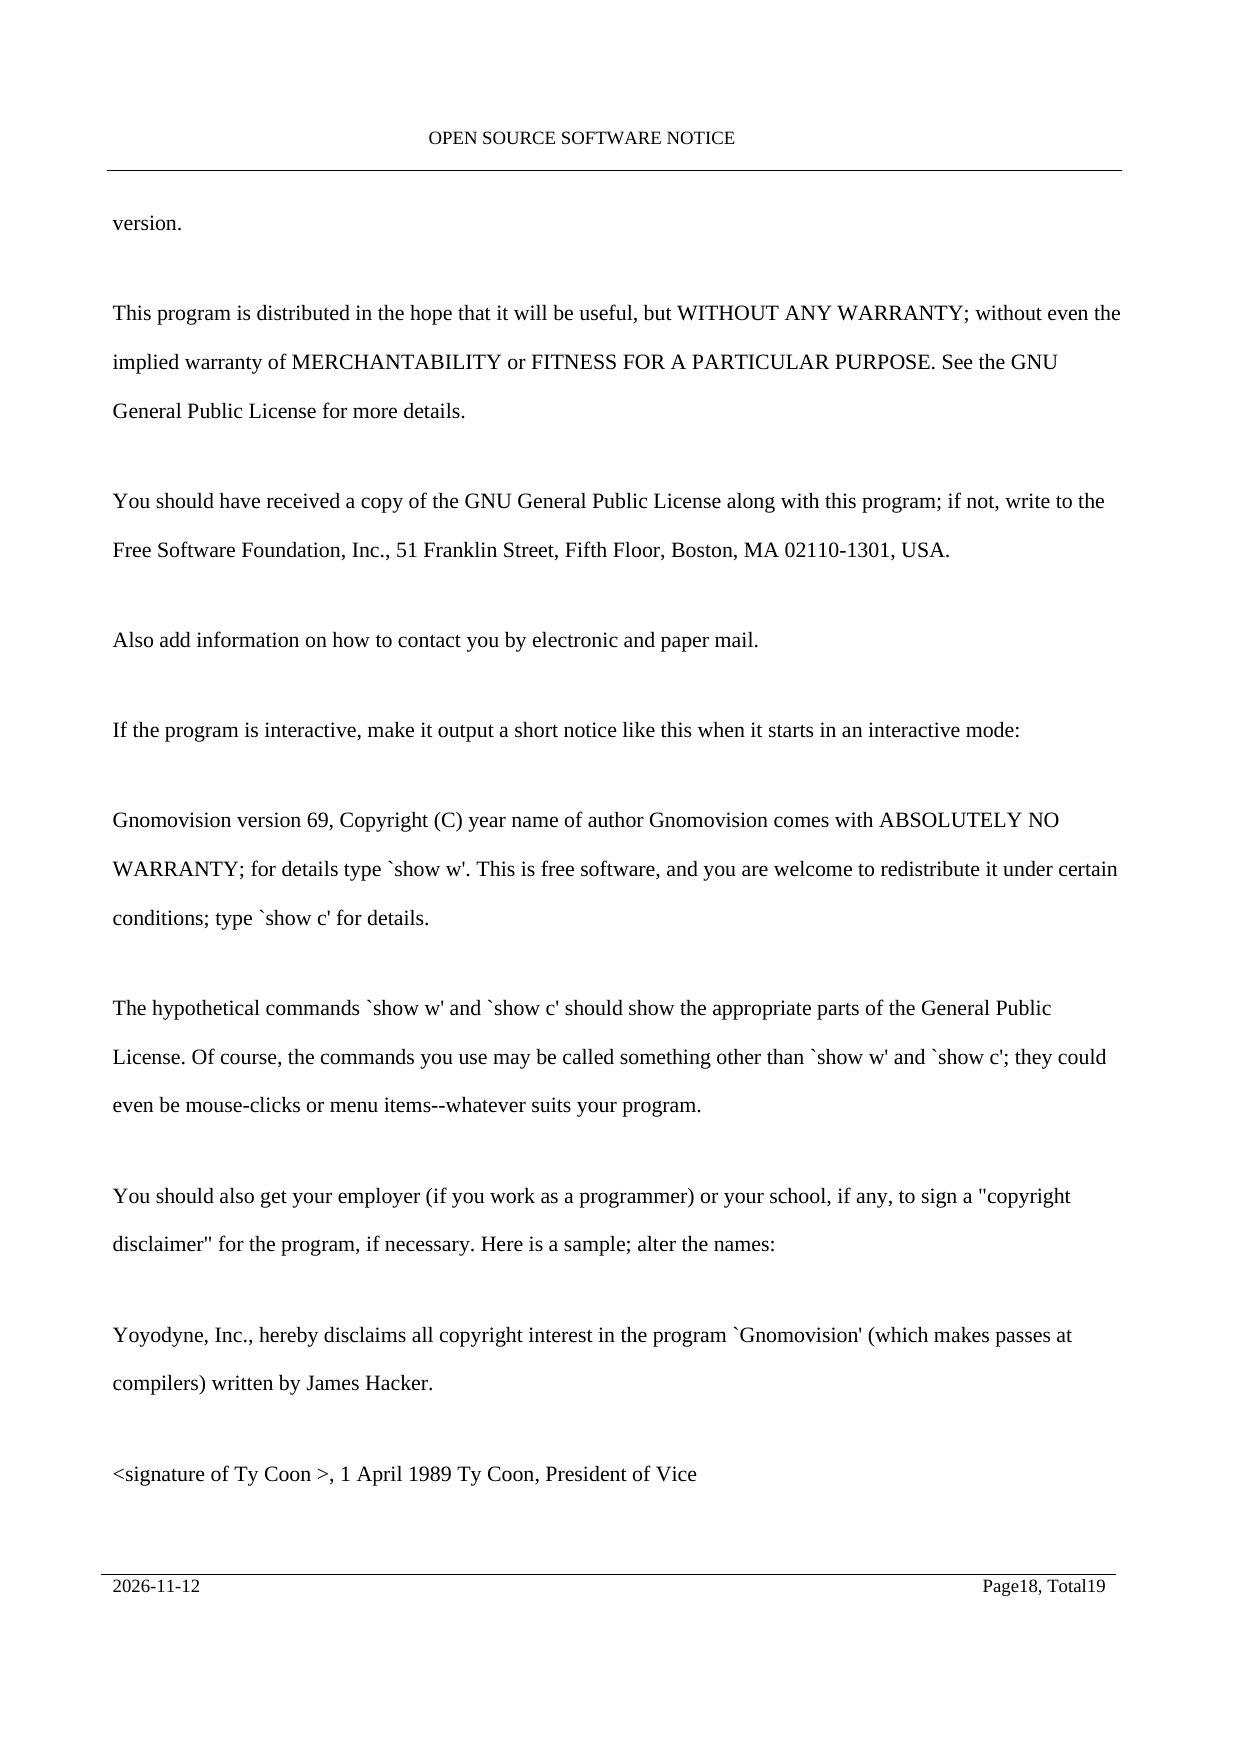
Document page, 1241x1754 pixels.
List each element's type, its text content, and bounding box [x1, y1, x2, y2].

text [112, 206, 1128, 239]
text <signature of Ty Coon >, 1 April 1989 Ty Coon, President of Vice [112, 1457, 1128, 1489]
text You should have received a copy of the GNU General Public License along with this program; if not, write to the Free Software Foundation, Inc., 51 Franklin Street, Fifth Floor, Boston, MA 02110-1301, USA. [112, 484, 1128, 566]
text Yoyodyne, Inc., hereby disclaims all copyright interest in the program `Gnomovision' (which makes passes at compilers) written by James Hacker. [112, 1318, 1128, 1399]
text Also add information on how to contact you by electronic and paper mail. [112, 623, 1128, 656]
text This program is distributed in the hope that it will be useful, but WITHOUT ANY WARRANTY; without even the implied warranty of MERCHANTABILITY or FITNESS FOR A PARTICULAR PURPOSE. See the GNU General Public License for more details. [112, 297, 1128, 427]
text If the program is interactive, make it output a short notice like this when it starts in an interactive mode: [112, 713, 1128, 746]
text You should also get your employer (if you work as a programmer) or your school, if any, to sign a "copyright disclaimer" for the program, if necessary. Here is a sample; alter the names: [112, 1179, 1128, 1260]
text The hypothetical commands `show w' and `show c' should show the appropriate parts of the General Public License. Of course, the commands you use may be called something other than `show w' and `show c'; they could even be mouse-clicks or menu items--whatever suits your program. [112, 991, 1128, 1121]
text Gnomovision version 69, Copyright (C) year name of author Gnomovision comes with ABSOLUTELY NO WARRANTY; for details type `show w'. This is free software, and you are welcome to redistribute it under certain conditions; type `show c' for details. [112, 804, 1128, 934]
